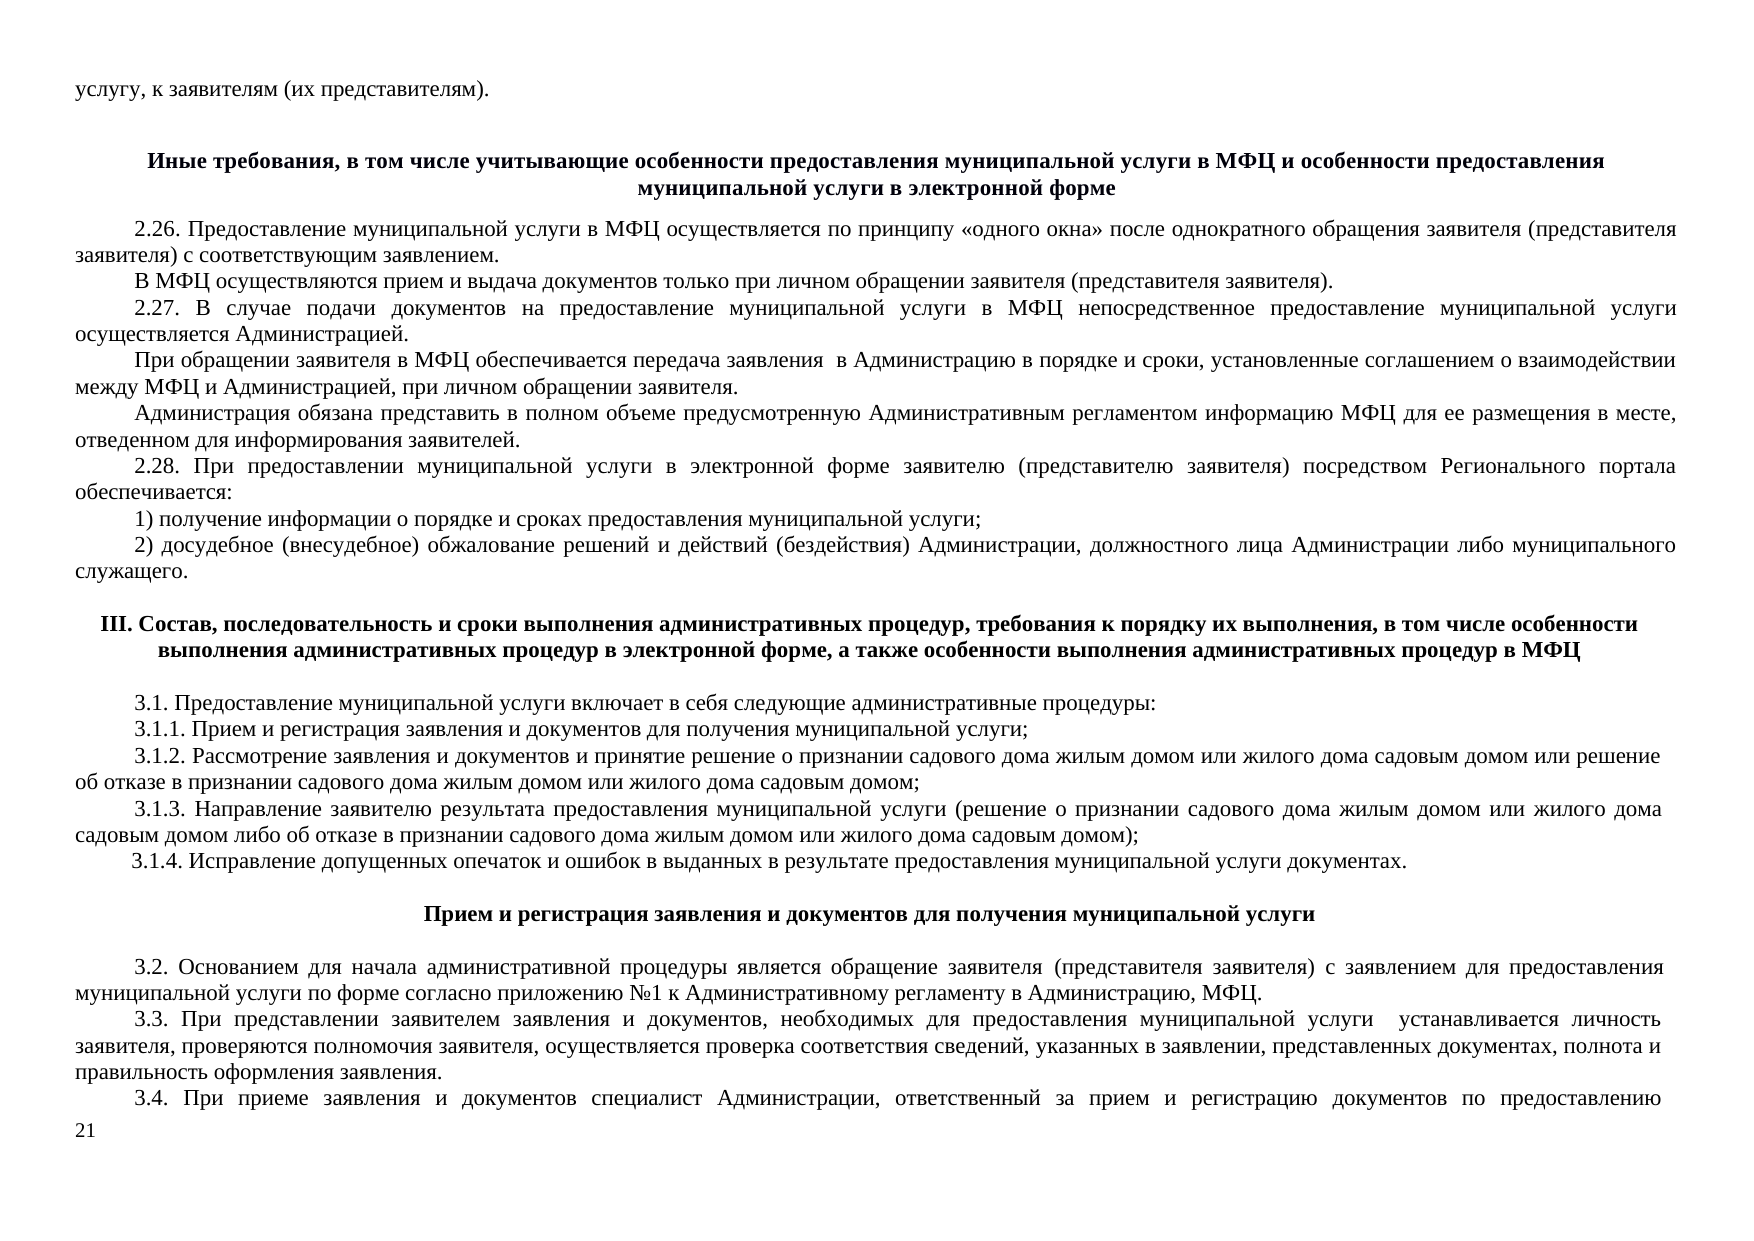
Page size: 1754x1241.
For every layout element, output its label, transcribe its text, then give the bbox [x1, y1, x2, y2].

text 2.28. При предоставлении муниципальной услуги в электронной форме заявителю (представителю заявителя) посредством Регионального портала обеспечивается: [75, 452, 1679, 505]
text 2) досудебное (внесудебное) обжалование решений и действий (бездействия) Администрации, должностного лица Администрации либо муниципального служащего. [75, 531, 1679, 584]
text 3.1.4. Исправление допущенных опечаток и ошибок в выданных в результате предоставления муниципальной услуги документах. [75, 847, 1679, 874]
text 1) получение информации о порядке и сроках предоставления муниципальной услуги; [75, 505, 1679, 531]
text 3.2. Основанием для начала административной процедуры является обращение заявителя (представителя заявителя) с заявлением для предоставления муниципальной услуги по форме согласно приложению №1 к Административному регламенту в Администрацию, МФЦ. [75, 953, 1664, 1005]
text Администрация обязана представить в полном объеме предусмотренную Административным регламентом информацию МФЦ для ее размещения в месте, отведенном для информирования заявителей. [75, 399, 1679, 452]
text При обращении заявителя в МФЦ обеспечивается передача заявления в Администрацию в порядке и сроки, установленные соглашением о взаимодействии между МФЦ и Администрацией, при личном обращении заявителя. [75, 347, 1679, 399]
text 2.26. Предоставление муниципальной услуги в МФЦ осуществляется по принципу «одного окна» после однократного обращения заявителя (представителя заявителя) с соответствующим заявлением. [75, 215, 1679, 267]
text 3.3. При представлении заявителем заявления и документов, необходимых для предоставления муниципальной услуги устанавливается личность заявителя, проверяются полномочия заявителя, осуществляется проверка соответствия сведений, указанных в заявлении, представленных документах, полнота и правильность оформления заявления. [75, 1005, 1664, 1084]
text 3.1.3. Направление заявителю результата предоставления муниципальной услуги (решение о признании садового дома жилым домом или жилого дома садовым домом либо об отказе в признании садового дома жилым домом или жилого дома садовым домом); [75, 794, 1664, 847]
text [75, 1084, 1664, 1111]
text 3.1.1. Прием и регистрация заявления и документов для получения муниципальной услуги; [75, 716, 1664, 742]
text В МФЦ осуществляются прием и выдача документов только при личном обращении заявителя (представителя заявителя). [75, 267, 1679, 294]
text 3.1.2. Рассмотрение заявления и документов и принятие решение о признании садового дома жилым домом или жилого дома садовым домом или решение об отказе в признании садового дома жилым домом или жилого дома садовым домом; [75, 742, 1664, 794]
text 2.27. В случае подачи документов на предоставление муниципальной услуги в МФЦ непосредственное предоставление муниципальной услуги осуществляется Администрацией. [75, 294, 1679, 347]
text Иные требования, в том числе учитывающие особенности предоставления муниципальной услуги в МФЦ и особенности предоставления муниципальной услуги в электронной форме [75, 147, 1679, 200]
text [75, 75, 1679, 101]
text III. Состав, последовательность и сроки выполнения административных процедур, требования к порядку их выполнения, в том числе особенности выполнения административных процедур в электронной форме, а также особенности выполнения административных процедур в МФЦ [75, 610, 1664, 663]
text Прием и регистрация заявления и документов для получения муниципальной услуги [75, 900, 1664, 926]
text 3.1. Предоставление муниципальной услуги включает в себя следующие административные процедуры: [75, 689, 1664, 716]
